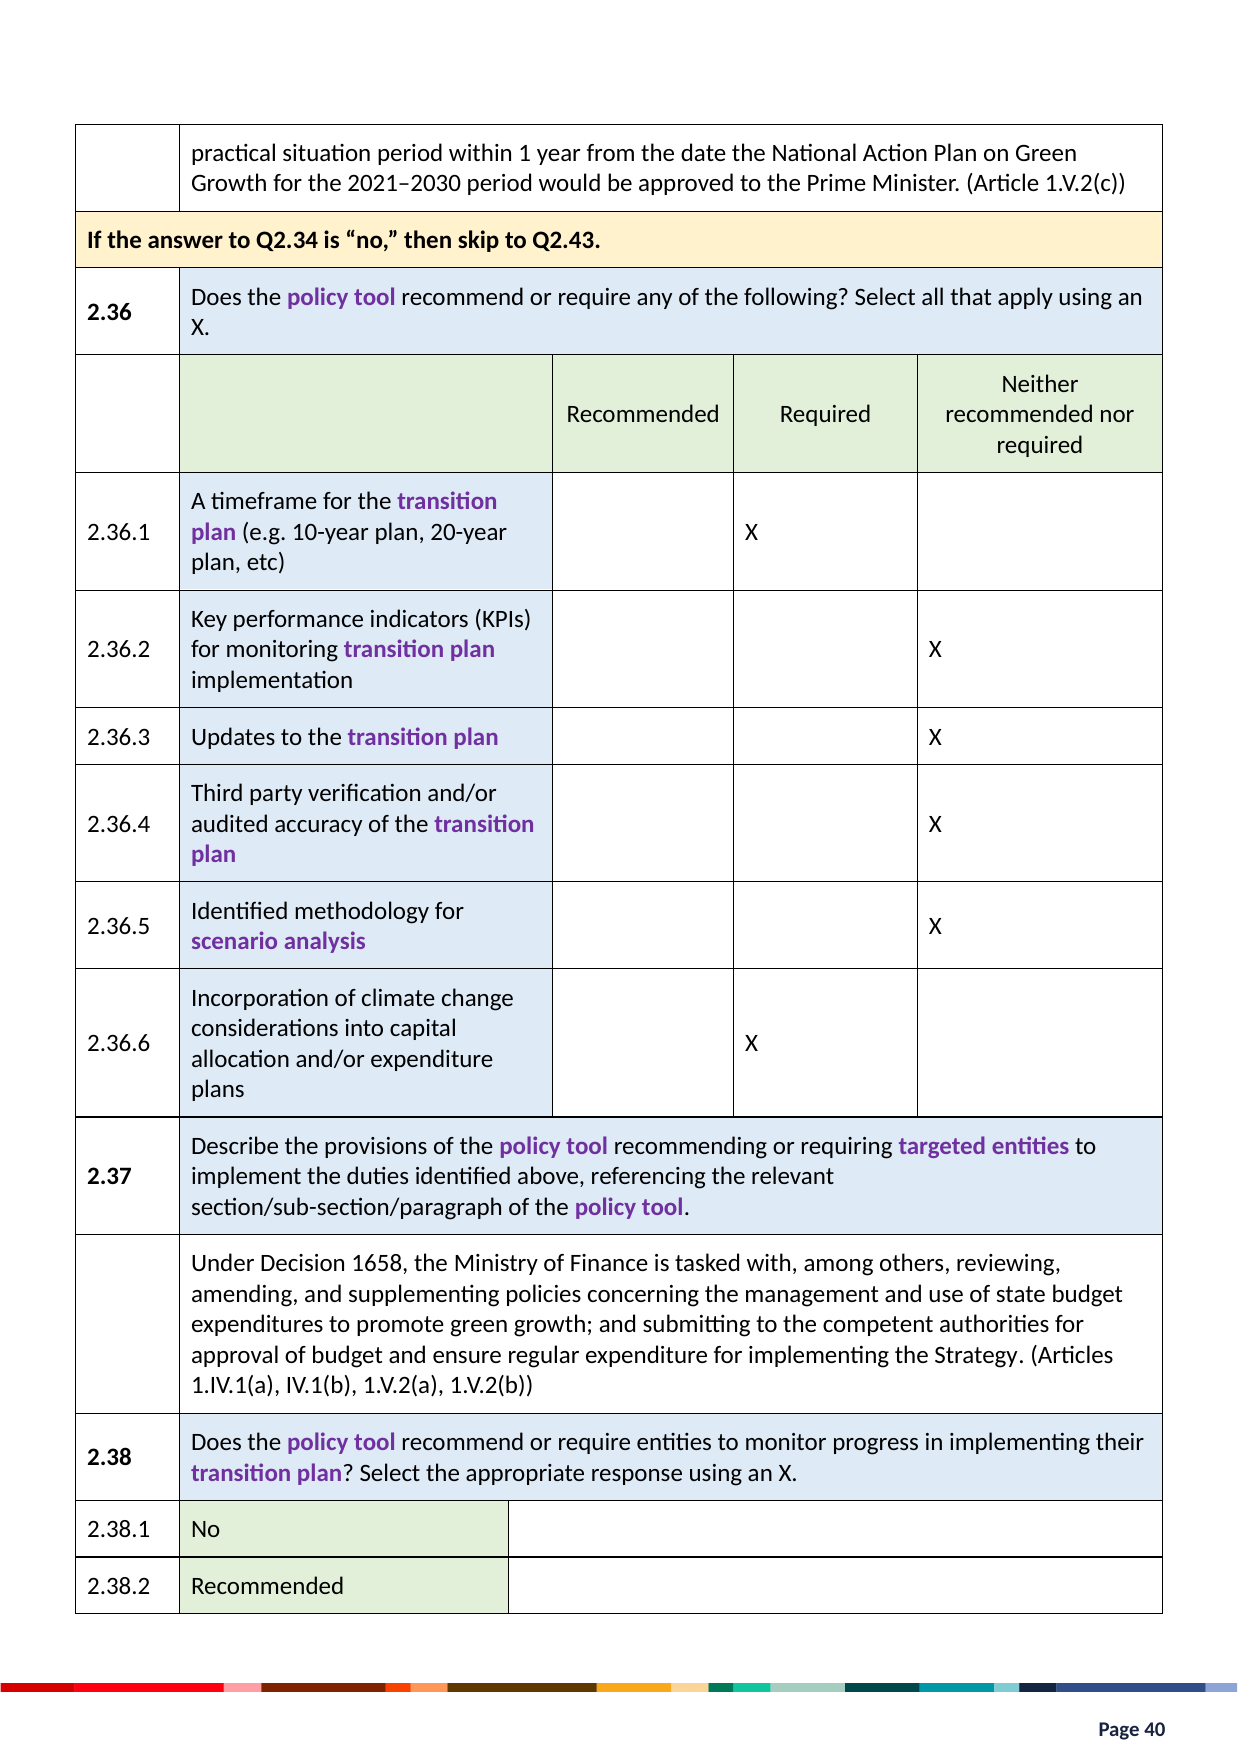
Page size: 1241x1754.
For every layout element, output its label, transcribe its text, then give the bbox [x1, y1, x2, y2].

table_cell Describe the provisions of the policy tool recommending or requiring targeted entities to implement the duties identified above, referencing the relevant section/sub-section/paragraph of the policy tool. [180, 1118, 1162, 1234]
table_cell [553, 591, 733, 707]
table_cell [553, 882, 733, 968]
table_cell X [918, 765, 1162, 881]
table_cell 2.38.2 [76, 1558, 179, 1613]
table_cell 2.36.3 [76, 708, 179, 764]
table_cell [553, 473, 733, 589]
table_cell 2.38 [76, 1414, 179, 1500]
table_cell Recommended [553, 355, 733, 472]
table_cell Third party verification and/or audited accuracy of the transition plan [180, 765, 552, 881]
table_cell Recommended [180, 1558, 508, 1613]
table_cell Incorporation of climate change considerations into capital allocation and/or expenditure plans [180, 969, 552, 1116]
table_cell [553, 765, 733, 881]
table_cell 2.37 [76, 1118, 179, 1234]
table_cell [76, 125, 179, 211]
table_cell [918, 969, 1162, 1116]
table_cell Required [734, 355, 917, 472]
table_cell [734, 765, 917, 881]
table_cell Under Decision 1658, the Ministry of Finance is tasked with, among others, reviewing, amending, and supplementing policies concerning the management and use of state budget expenditures to promote green growth; and submitting to the competent authorities for approval of budget and ensure regular expenditure for implementing the Strategy. (Articles 1.IV.1(a), IV.1(b), 1.V.2(a), 1.V.2(b)) [180, 1235, 1162, 1413]
table_cell X [918, 591, 1162, 707]
table_cell Does the policy tool recommend or require entities to monitor progress in implementing their transition plan? Select the appropriate response using an X. [180, 1414, 1162, 1500]
table_cell Neither recommended nor required [918, 355, 1162, 472]
table_cell Identified methodology for scenario analysis [180, 882, 552, 968]
table_cell X [734, 969, 917, 1116]
picture [0, 1683, 1236, 1692]
table_cell [734, 591, 917, 707]
table_cell No [180, 1501, 508, 1556]
table_cell Updates to the transition plan [180, 708, 552, 764]
table_cell If the answer to Q2.34 is “no,” then skip to Q2.43. [76, 212, 1162, 267]
table_cell [509, 1501, 1162, 1556]
table_cell [76, 355, 179, 472]
table_cell [76, 1235, 179, 1413]
table_cell [918, 473, 1162, 589]
table_cell [180, 355, 552, 472]
table_cell X [734, 473, 917, 589]
table_cell 2.36.4 [76, 765, 179, 881]
table_cell 2.38.1 [76, 1501, 179, 1556]
table_cell [509, 1558, 1162, 1613]
table_cell Does the policy tool recommend or require any of the following? Select all that apply using an X. [180, 268, 1162, 354]
table_cell [553, 708, 733, 764]
table_cell [734, 708, 917, 764]
table_cell X [918, 882, 1162, 968]
table_cell 2.36.6 [76, 969, 179, 1116]
table_cell [734, 882, 917, 968]
table_cell 2.36.1 [76, 473, 179, 589]
table_cell X [918, 708, 1162, 764]
table_cell 2.36.5 [76, 882, 179, 968]
table_cell A timeframe for the transition plan (e.g. 10-year plan, 20-year plan, etc) [180, 473, 552, 589]
table_cell Key performance indicators (KPIs) for monitoring transition plan implementation [180, 591, 552, 707]
table_cell 2.36.2 [76, 591, 179, 707]
table_cell 2.36 [76, 268, 179, 354]
table_cell [553, 969, 733, 1116]
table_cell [180, 125, 1162, 211]
